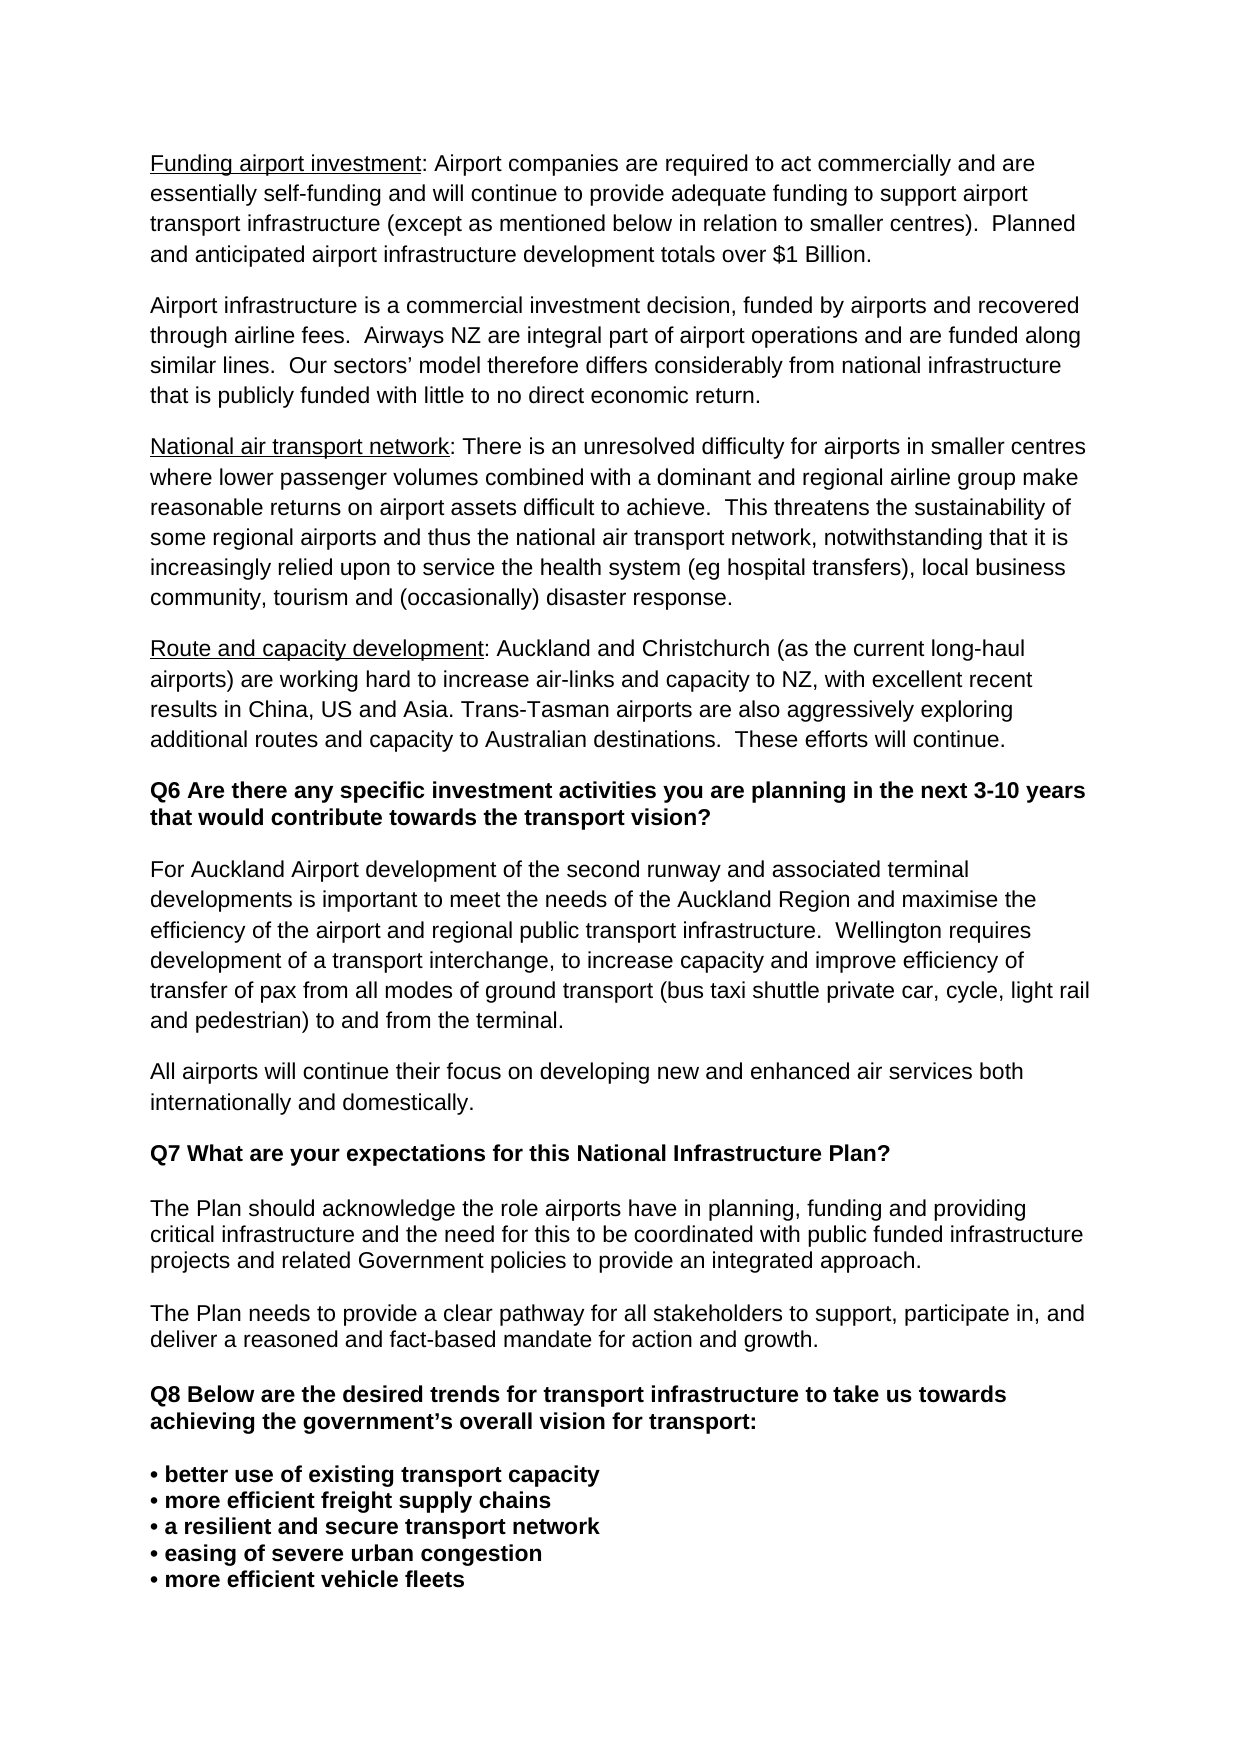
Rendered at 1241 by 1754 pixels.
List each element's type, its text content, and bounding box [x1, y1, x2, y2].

text Q8 Below are the desired trends for transport infrastructure to take us towards achieving the government’s overall vision for transport: [150, 1381, 1090, 1434]
text • easing of severe urban congestion [150, 1539, 1090, 1566]
text National air transport network: There is an unresolved difficulty for airports in smaller centres where lower passenger volumes combined with a dominant and regional airline group make reasonable returns on airport assets difficult to achieve. This threatens the sustainability of some regional airports and thus the national air transport network, notwithstanding that it is increasingly relied upon to service the health system (eg hospital transfers), local business community, tourism and (occasionally) disaster response. [150, 433, 1090, 611]
text The Plan needs to provide a clear pathway for all stakeholders to support, participate in, and deliver a reasoned and fact-based mandate for action and growth. [150, 1300, 1090, 1381]
text • better use of existing transport capacity [150, 1461, 1090, 1487]
text Q6 Are there any specific investment activities you are planning in the next 3-10 years that would contribute towards the transport vision? [150, 777, 1090, 830]
text • more efficient freight supply chains [150, 1487, 1090, 1513]
text Q7 What are your expectations for this National Infrastructure Plan? [150, 1139, 1090, 1194]
text Route and capacity development: Auckland and Christchurch (as the current long-haul airports) are working hard to increase air-links and capacity to NZ, with excellent recent results in China, US and Asia. Trans-Tasman airports are also aggressively exploring additional routes and capacity to Australian destinations. These efforts will continue. [150, 635, 1090, 752]
text Airport infrastructure is a commercial investment decision, funded by airports and recovered through airline fees. Airways NZ are integral part of airport operations and are funded along similar lines. Our sectors’ model therefore differs considerably from national infrastructure that is publicly funded with little to no direct economic return. [150, 292, 1090, 409]
text Funding airport investment: Airport companies are required to act commercially and are essentially self-funding and will continue to provide adequate funding to support airport transport infrastructure (except as mentioned below in relation to smaller centres). Planned and anticipated airport infrastructure development totals over $1 Billion. [150, 150, 1090, 267]
text All airports will continue their focus on developing new and enhanced air services both internationally and domestically. [150, 1058, 1090, 1115]
text • more efficient vehicle fleets [150, 1566, 1090, 1592]
text • a resilient and secure transport network [150, 1513, 1090, 1539]
text For Auckland Airport development of the second runway and associated terminal developments is important to meet the needs of the Auckland Region and maximise the efficiency of the airport and regional public transport infrastructure. Wellington requires development of a transport interchange, to increase capacity and improve efficiency of transfer of pax from all modes of ground transport (bus taxi shuttle private car, cycle, light rail and pedestrian) to and from the terminal. [150, 856, 1090, 1033]
text The Plan should acknowledge the role airports have in planning, funding and providing critical infrastructure and the need for this to be coordinated with public funded infrastructure projects and related Government policies to provide an integrated approach. [150, 1194, 1090, 1274]
